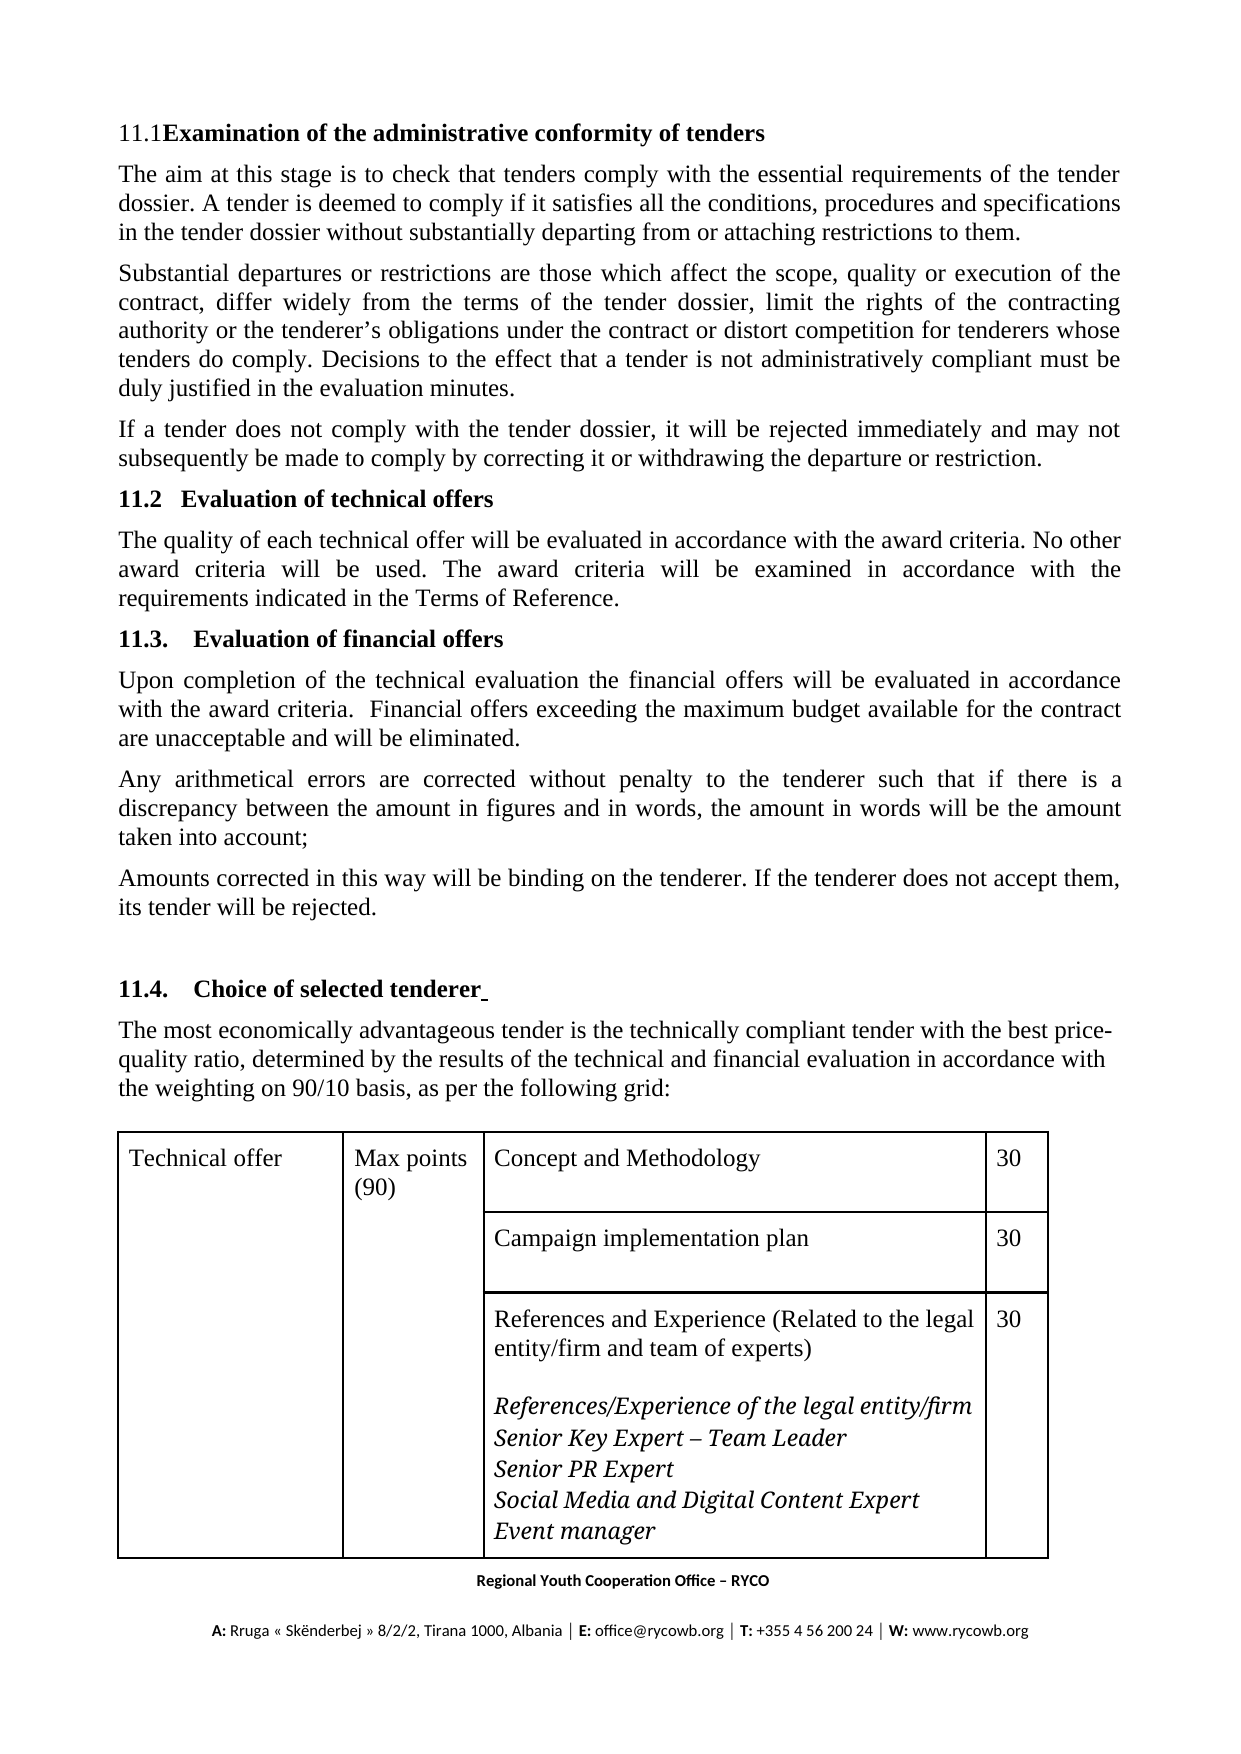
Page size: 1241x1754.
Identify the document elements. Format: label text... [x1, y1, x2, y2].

table_header Concept and Methodology [485, 1133, 985, 1211]
table_cell 30 [987, 1294, 1047, 1557]
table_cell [485, 1294, 985, 1557]
table_header Technical offer [119, 1133, 342, 1557]
text The quality of each technical offer will be evaluated in accordance with the award criteria. No other award criteria will be used. The award criteria will be examined in accordance with the requirements indicated in the Terms of Reference. [118, 526, 1122, 612]
text Upon completion of the technical evaluation the financial offers will be evaluated in accordance with the award criteria. Financial offers exceeding the maximum budget available for the contract are unacceptable and will be eliminated. [118, 666, 1122, 752]
text The most economically advantageous tender is the technically compliant tender with the best price-quality ratio, determined by the results of the technical and financial evaluation in accordance with the weighting on 90/10 basis, as per the following grid: [118, 1016, 1122, 1102]
table_header Max points (90) [344, 1133, 483, 1557]
table_cell 30 [987, 1213, 1047, 1291]
table_header 30 [987, 1133, 1047, 1211]
text If a tender does not comply with the tender dossier, it will be rejected immediately and may not subsequently be made to comply by correcting it or withdrawing the departure or restriction. [118, 414, 1122, 472]
text The aim at this stage is to check that tenders comply with the essential requirements of the tender dossier. A tender is deemed to comply if it satisfies all the conditions, procedures and specifications in the tender dossier without substantially departing from or attaching restrictions to them. [118, 159, 1122, 246]
text Substantial departures or restrictions are those which affect the scope, quality or execution of the contract, differ widely from the terms of the tender dossier, limit the rights of the contracting authority or the tenderer’s obligations under the contract or distort competition for tenderers whose tenders do comply. Decisions to the effect that a tender is not administratively compliant must be duly justified in the evaluation minutes. [118, 258, 1122, 402]
text 11.1 Examination of the administrative conformity of tenders [118, 118, 1122, 147]
text 11.2 Evaluation of technical offers [118, 484, 1122, 513]
table_cell Campaign implementation plan [485, 1213, 985, 1291]
text Any arithmetical errors are corrected without penalty to the tenderer such that if there is a discrepancy between the amount in figures and in words, the amount in words will be the amount taken into account; [118, 764, 1122, 851]
text 11.3. Evaluation of financial offers [118, 624, 1122, 653]
text 11.4. Choice of selected tenderer [118, 974, 1122, 1003]
text Amounts corrected in this way will be binding on the tenderer. If the tenderer does not accept them, its tender will be rejected. [118, 863, 1122, 921]
